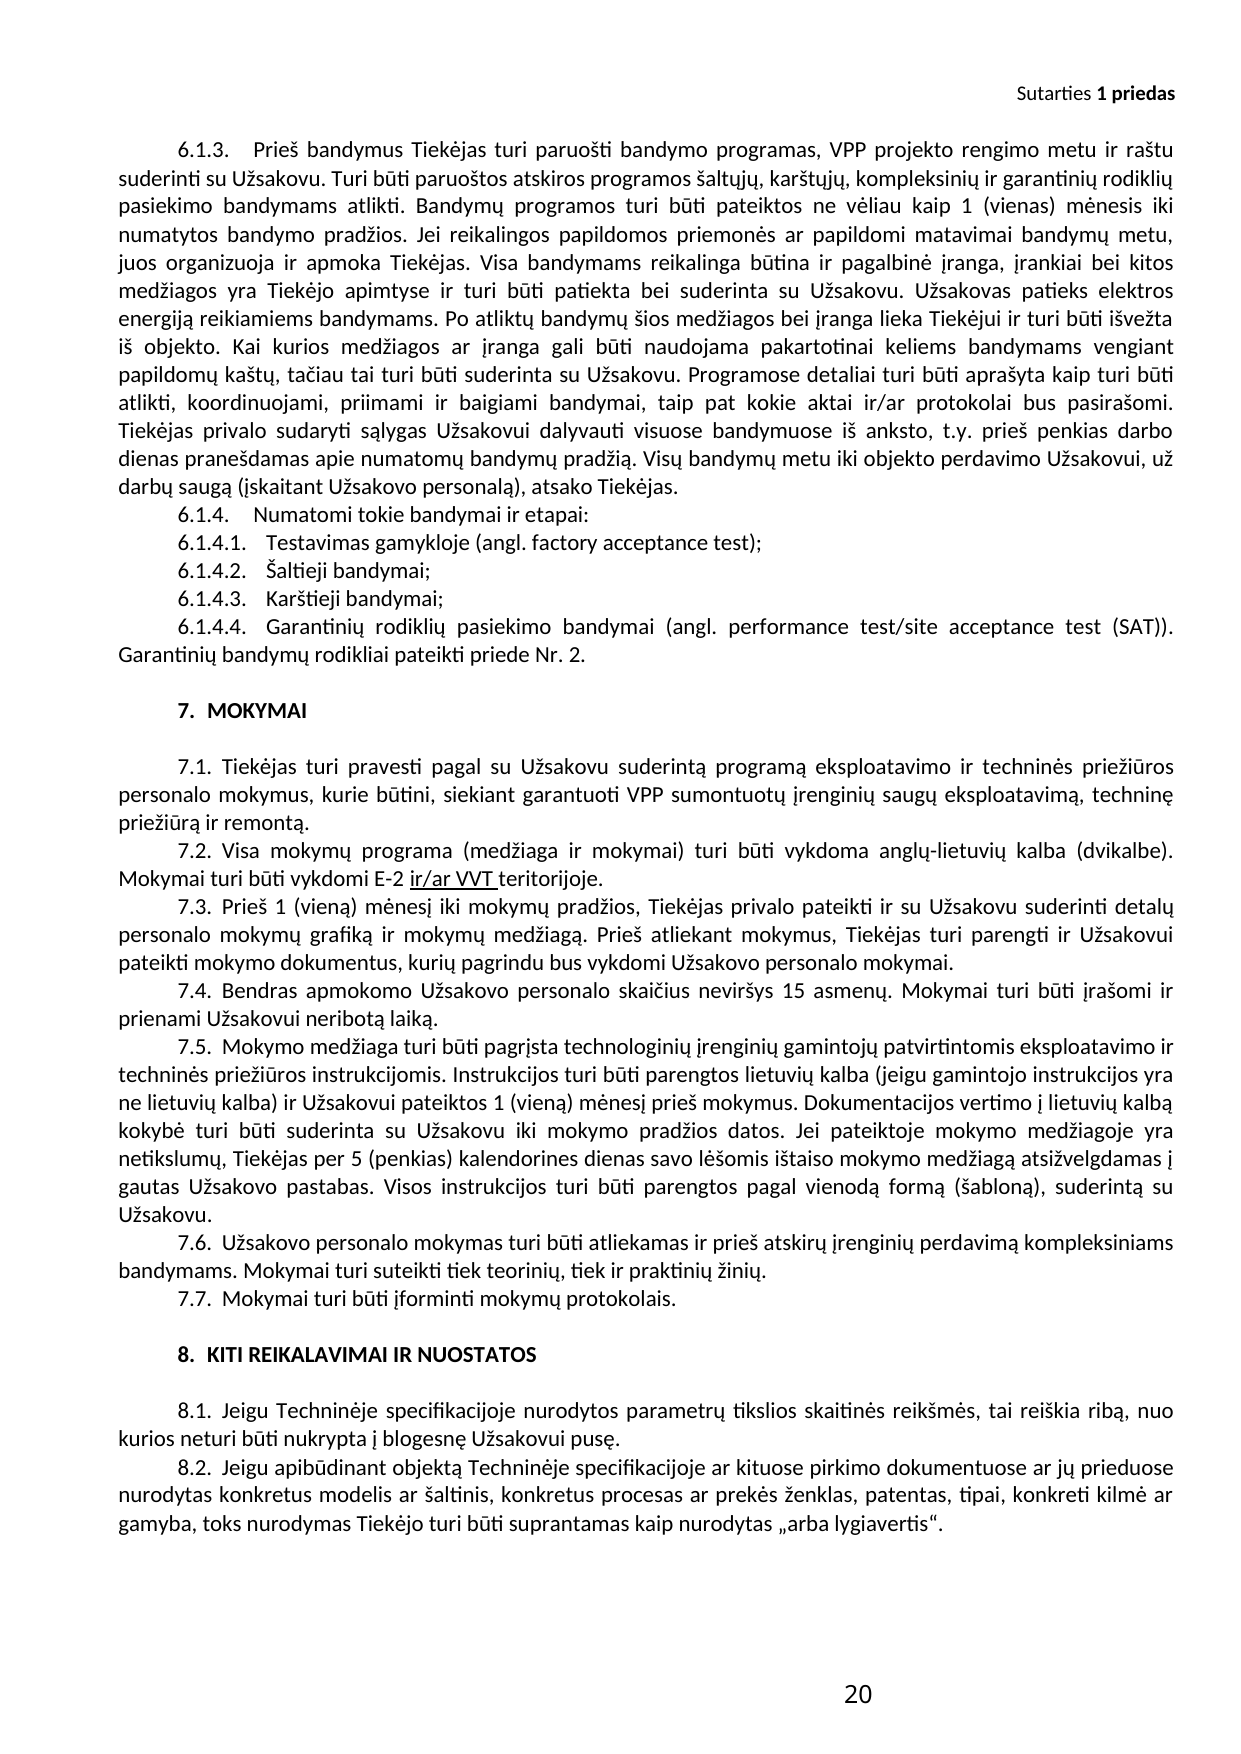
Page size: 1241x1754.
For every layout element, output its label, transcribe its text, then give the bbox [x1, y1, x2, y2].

list Numatomi tokie bandymai ir etapai: [118, 500, 1175, 528]
list Karštieji bandymai; [118, 584, 1175, 612]
list Mokymai turi būti įforminti mokymų protokolais. [118, 1284, 1175, 1312]
list KITI REIKALAVIMAI IR NUOSTATOS [118, 1341, 1175, 1368]
list Šaltieji bandymai; [118, 556, 1175, 584]
list MOKYMAI [118, 696, 1175, 724]
list Garantinių rodiklių pasiekimo bandymai (angl. performance test/site acceptance test (SAT)). Garantinių bandymų rodikliai pateikti priede Nr. 2. [118, 612, 1175, 668]
list Prieš 1 (vieną) mėnesį iki mokymų pradžios, Tiekėjas privalo pateikti ir su Užsakovu suderinti detalų personalo mokymų grafiką ir mokymų medžiagą. Prieš atliekant mokymus, Tiekėjas turi parengti ir Užsakovui pateikti mokymo dokumentus, kurių pagrindu bus vykdomi Užsakovo personalo mokymai. [118, 892, 1175, 976]
list Bendras apmokomo Užsakovo personalo skaičius neviršys 15 asmenų. Mokymai turi būti įrašomi ir prienami Užsakovui neribotą laiką. [118, 976, 1175, 1032]
list Prieš bandymus Tiekėjas turi paruošti bandymo programas, VPP projekto rengimo metu ir raštu suderinti su Užsakovu. Turi būti paruoštos atskiros programos šaltųjų, karštųjų, kompleksinių ir garantinių rodiklių pasiekimo bandymams atlikti. Bandymų programos turi būti pateiktos ne vėliau kaip 1 (vienas) mėnesis iki numatytos bandymo pradžios. Jei reikalingos papildomos priemonės ar papildomi matavimai bandymų metu, juos organizuoja ir apmoka Tiekėjas. Visa bandymams reikalinga būtina ir pagalbinė įranga, įrankiai bei kitos medžiagos yra Tiekėjo apimtyse ir turi būti patiekta bei suderinta su Užsakovu. Užsakovas patieks elektros energiją reikiamiems bandymams. Po atliktų bandymų šios medžiagos bei įranga lieka Tiekėjui ir turi būti išvežta iš objekto. Kai kurios medžiagos ar įranga gali būti naudojama pakartotinai keliems bandymams vengiant papildomų kaštų, tačiau tai turi būti suderinta su Užsakovu. Programose detaliai turi būti aprašyta kaip turi būti atlikti, koordinuojami, priimami ir baigiami bandymai, taip pat kokie aktai ir/ar protokolai bus pasirašomi. Tiekėjas privalo sudaryti sąlygas Užsakovui dalyvauti visuose bandymuose iš anksto, t.y. prieš penkias darbo dienas pranešdamas apie numatomų bandymų pradžią. Visų bandymų metu iki objekto perdavimo Užsakovui, už darbų saugą (įskaitant Užsakovo personalą), atsako Tiekėjas. [118, 136, 1175, 500]
list Testavimas gamykloje (angl. factory acceptance test); [118, 528, 1175, 556]
list Mokymo medžiaga turi būti pagrįsta technologinių įrenginių gamintojų patvirtintomis eksploatavimo ir techninės priežiūros instrukcijomis. Instrukcijos turi būti parengtos lietuvių kalba (jeigu gamintojo instrukcijos yra ne lietuvių kalba) ir Užsakovui pateiktos 1 (vieną) mėnesį prieš mokymus. Dokumentacijos vertimo į lietuvių kalbą kokybė turi būti suderinta su Užsakovu iki mokymo pradžios datos. Jei pateiktoje mokymo medžiagoje yra netikslumų, Tiekėjas per 5 (penkias) kalendorines dienas savo lėšomis ištaiso mokymo medžiagą atsižvelgdamas į gautas Užsakovo pastabas. Visos instrukcijos turi būti parengtos pagal vienodą formą (šabloną), suderintą su Užsakovu. [118, 1032, 1175, 1228]
list Jeigu apibūdinant objektą Techninėje specifikacijoje ar kituose pirkimo dokumentuose ar jų prieduose nurodytas konkretus modelis ar šaltinis, konkretus procesas ar prekės ženklas, patentas, tipai, konkreti kilmė ar gamyba, toks nurodymas Tiekėjo turi būti suprantamas kaip nurodytas „arba lygiavertis“. [118, 1453, 1175, 1537]
list Visa mokymų programa (medžiaga ir mokymai) turi būti vykdoma anglų-lietuvių kalba (dvikalbe). Mokymai turi būti vykdomi E-2 ir/ar VVT teritorijoje. [118, 836, 1175, 892]
list Jeigu Techninėje specifikacijoje nurodytos parametrų tikslios skaitinės reikšmės, tai reiškia ribą, nuo kurios neturi būti nukrypta į blogesnę Užsakovui pusę. [118, 1397, 1175, 1453]
list Tiekėjas turi pravesti pagal su Užsakovu suderintą programą eksploatavimo ir techninės priežiūros personalo mokymus, kurie būtini, siekiant garantuoti VPP sumontuotų įrenginių saugų eksploatavimą, techninę priežiūrą ir remontą. [118, 752, 1175, 836]
list Užsakovo personalo mokymas turi būti atliekamas ir prieš atskirų įrenginių perdavimą kompleksiniams bandymams. Mokymai turi suteikti tiek teorinių, tiek ir praktinių žinių. [118, 1228, 1175, 1284]
